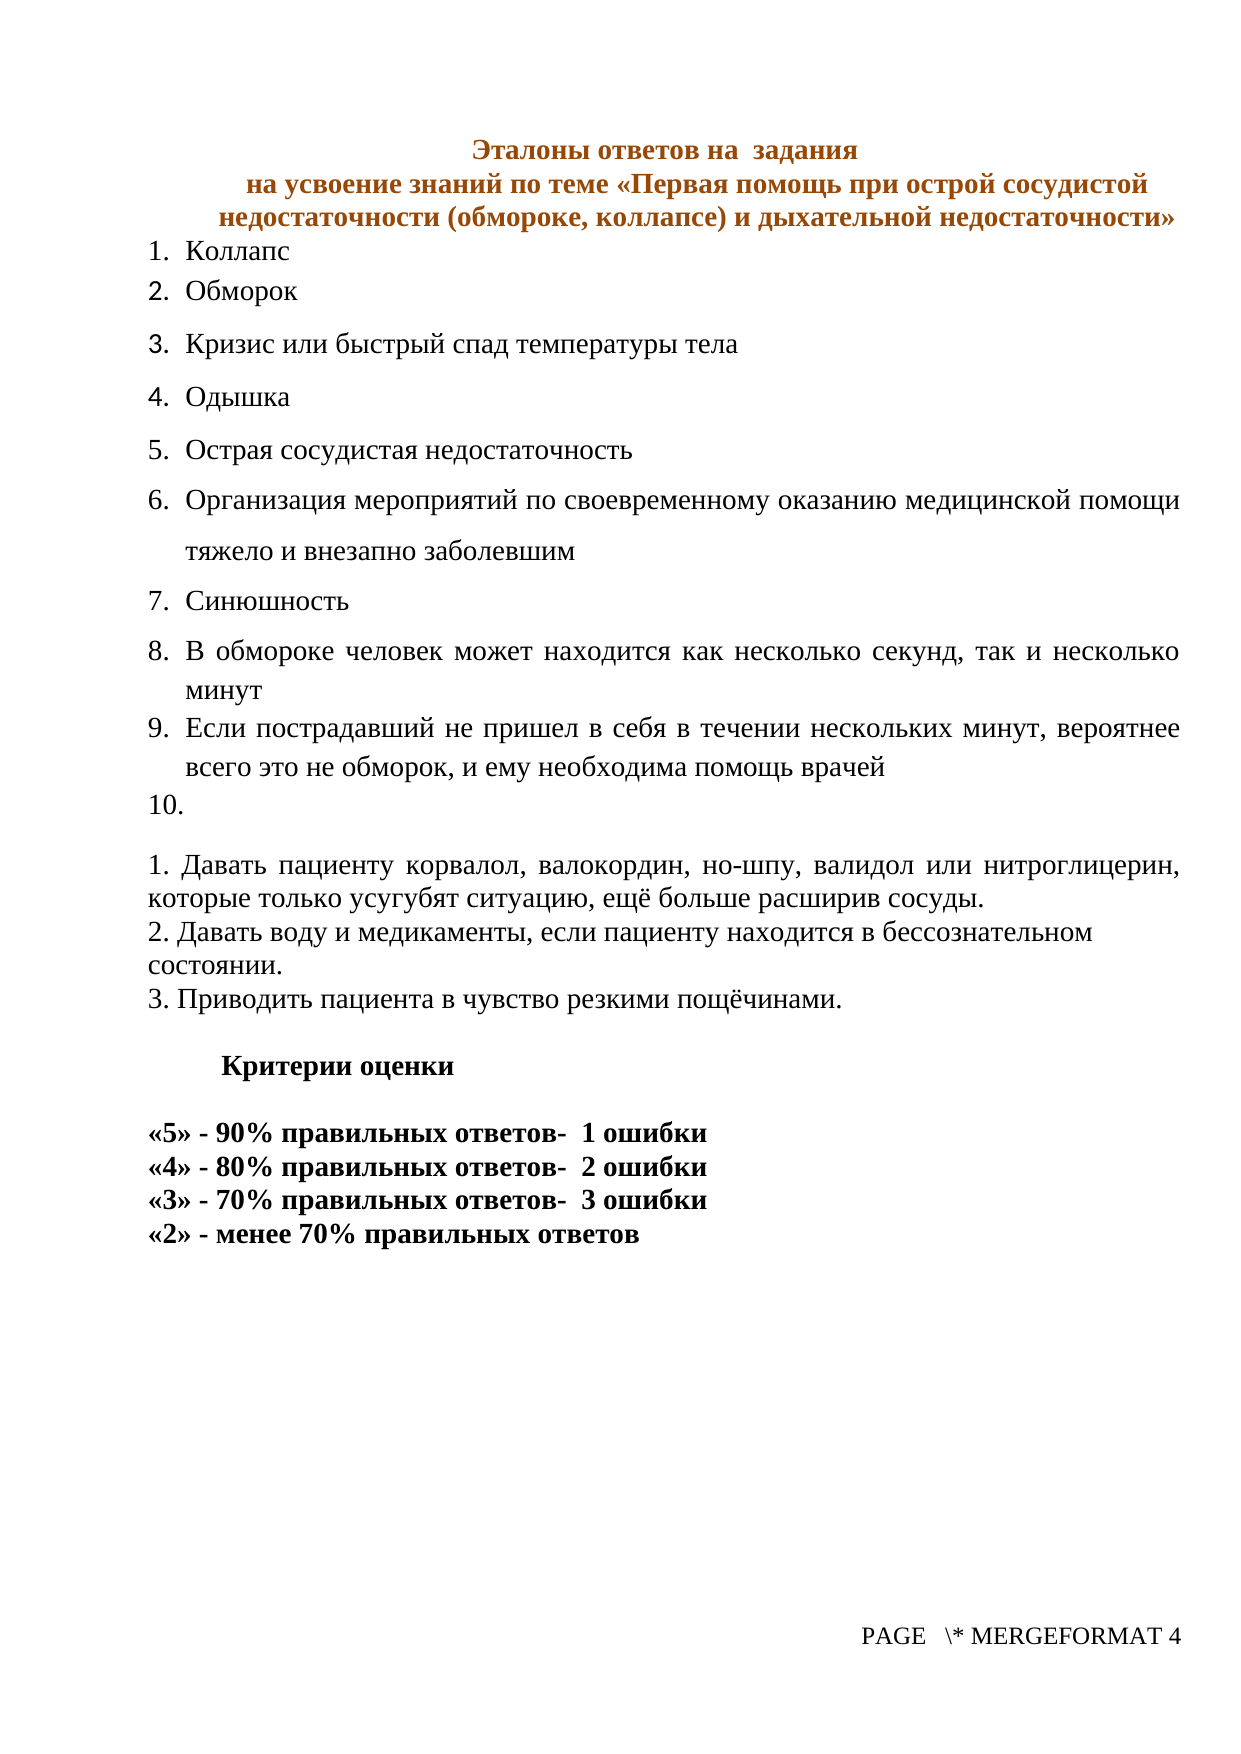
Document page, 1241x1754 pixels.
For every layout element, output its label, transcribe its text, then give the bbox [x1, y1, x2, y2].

text Критерии оценки [148, 1048, 1181, 1082]
list Кризис или быстрый спад температуры тела [148, 325, 1181, 361]
text 2. Давать воду и медикаменты, если пациенту находится в бессознательном состоянии. [148, 914, 1181, 981]
text «4» - 80% правильных ответов- 2 ошибки [148, 1149, 1181, 1182]
list Если пострадавший не пришел в себя в течении нескольких минут, вероятнее всего это не обморок, и ему необходима помощь врачей [148, 710, 1181, 782]
list Коллапс [148, 233, 1181, 267]
list Организация мероприятий по своевременному оказанию медицинской помощи тяжело и внезапно заболевшим [148, 482, 1181, 566]
text «2» - менее 70% правильных ответов [148, 1216, 1181, 1249]
list Обморок [148, 272, 1181, 307]
text «5» - 90% правильных ответов- 1 ошибки [148, 1115, 1181, 1149]
text Эталоны ответов на задания [148, 132, 1181, 166]
list В обмороке человек может находится как несколько секунд, так и несколько минут [148, 633, 1181, 705]
text на усвоение знаний по теме «Первая помощь при острой сосудистой недостаточности (обмороке, коллапсе) и дыхательной недостаточности» [148, 166, 1240, 233]
text 1. Давать пациенту корвалол, валокордин, но-шпу, валидол или нитроглицерин, которые только усугубят ситуацию, ещё больше расширив сосуды. [148, 847, 1181, 914]
list Острая сосудистая недостаточность [148, 432, 1181, 466]
list Синюшность [148, 583, 1181, 616]
text «3» - 70% правильных ответов- 3 ошибки [148, 1182, 1181, 1216]
text 3. Приводить пациента в чувство резкими пощёчинами. [148, 981, 1181, 1014]
list Одышка [148, 378, 1181, 414]
